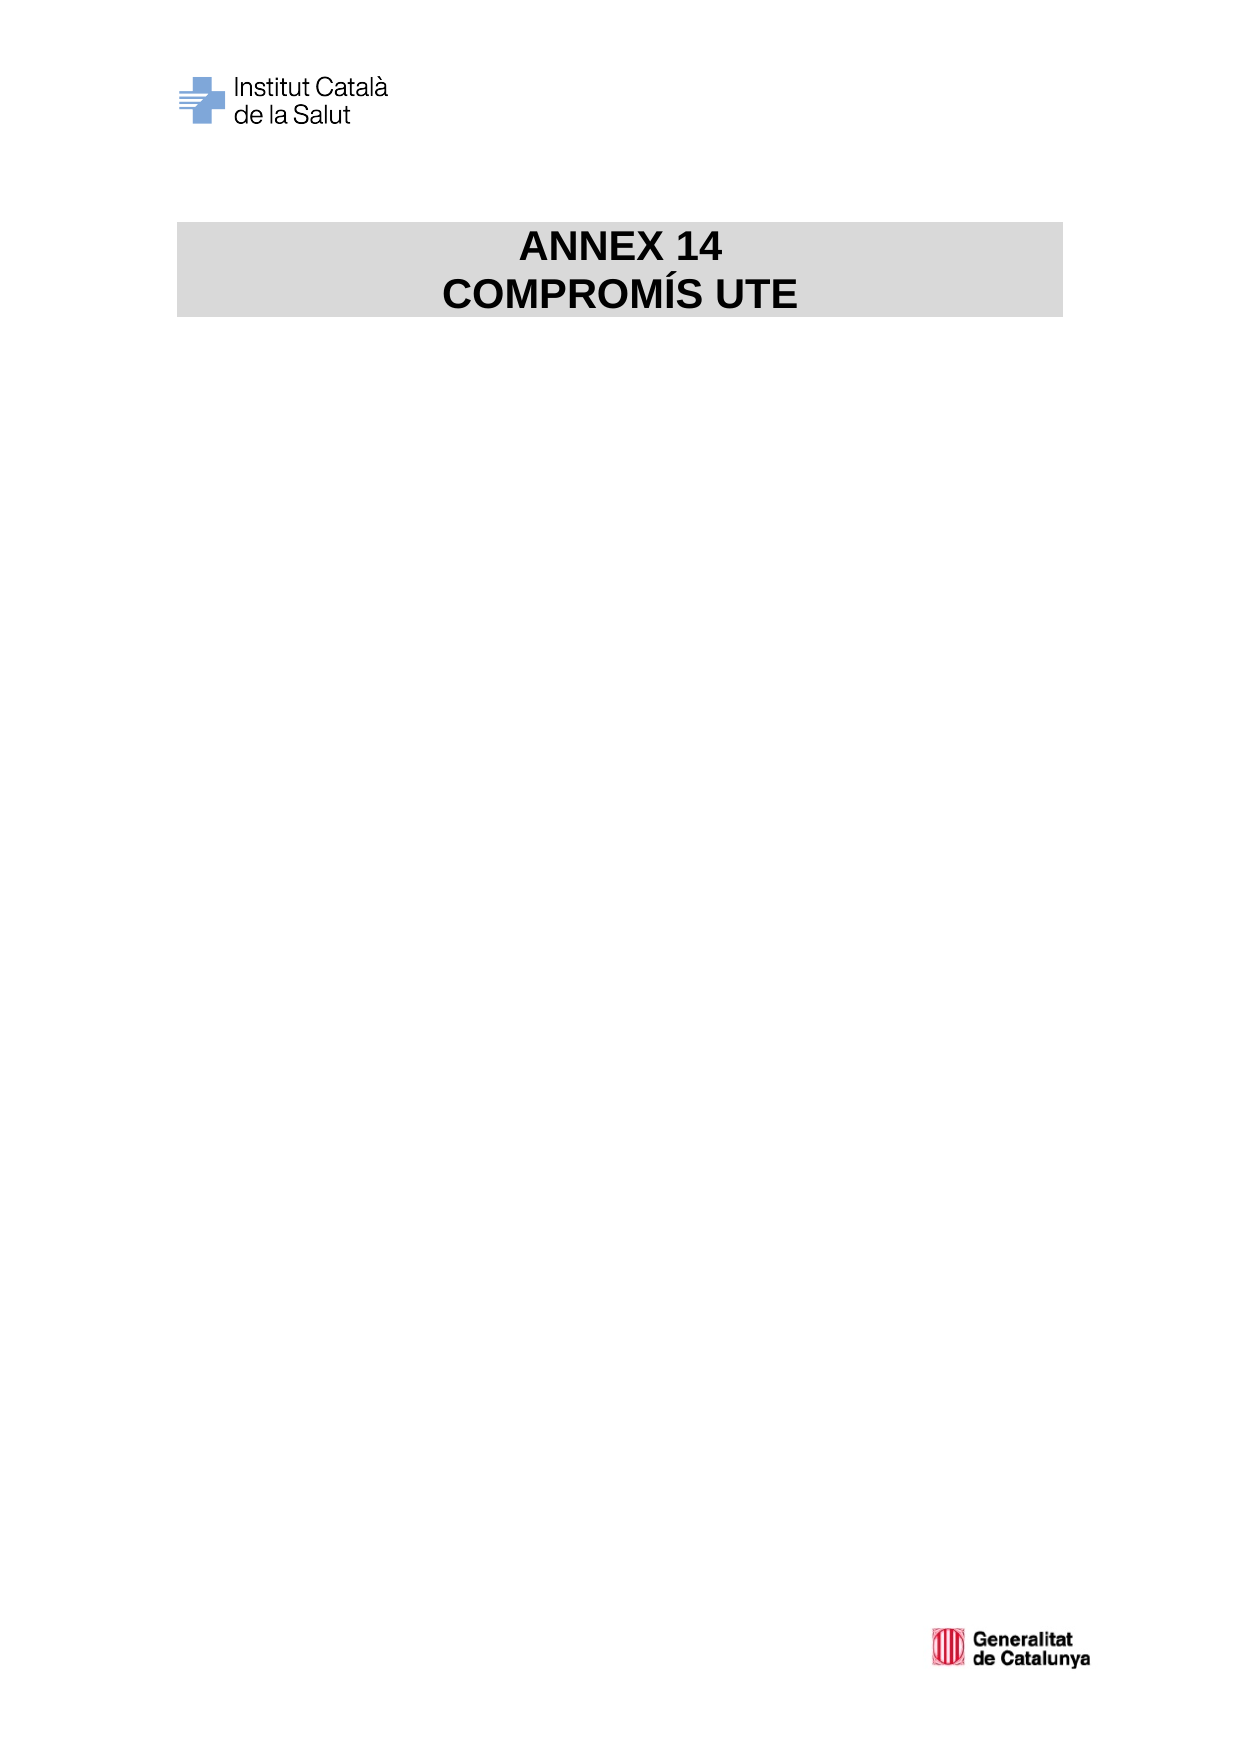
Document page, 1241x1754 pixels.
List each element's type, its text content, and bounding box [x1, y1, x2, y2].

picture [177, 73, 391, 129]
text COMPROMÍS UTE [177, 269, 1063, 317]
picture [893, 1621, 1129, 1674]
text ANNEX 14 [177, 222, 1063, 269]
